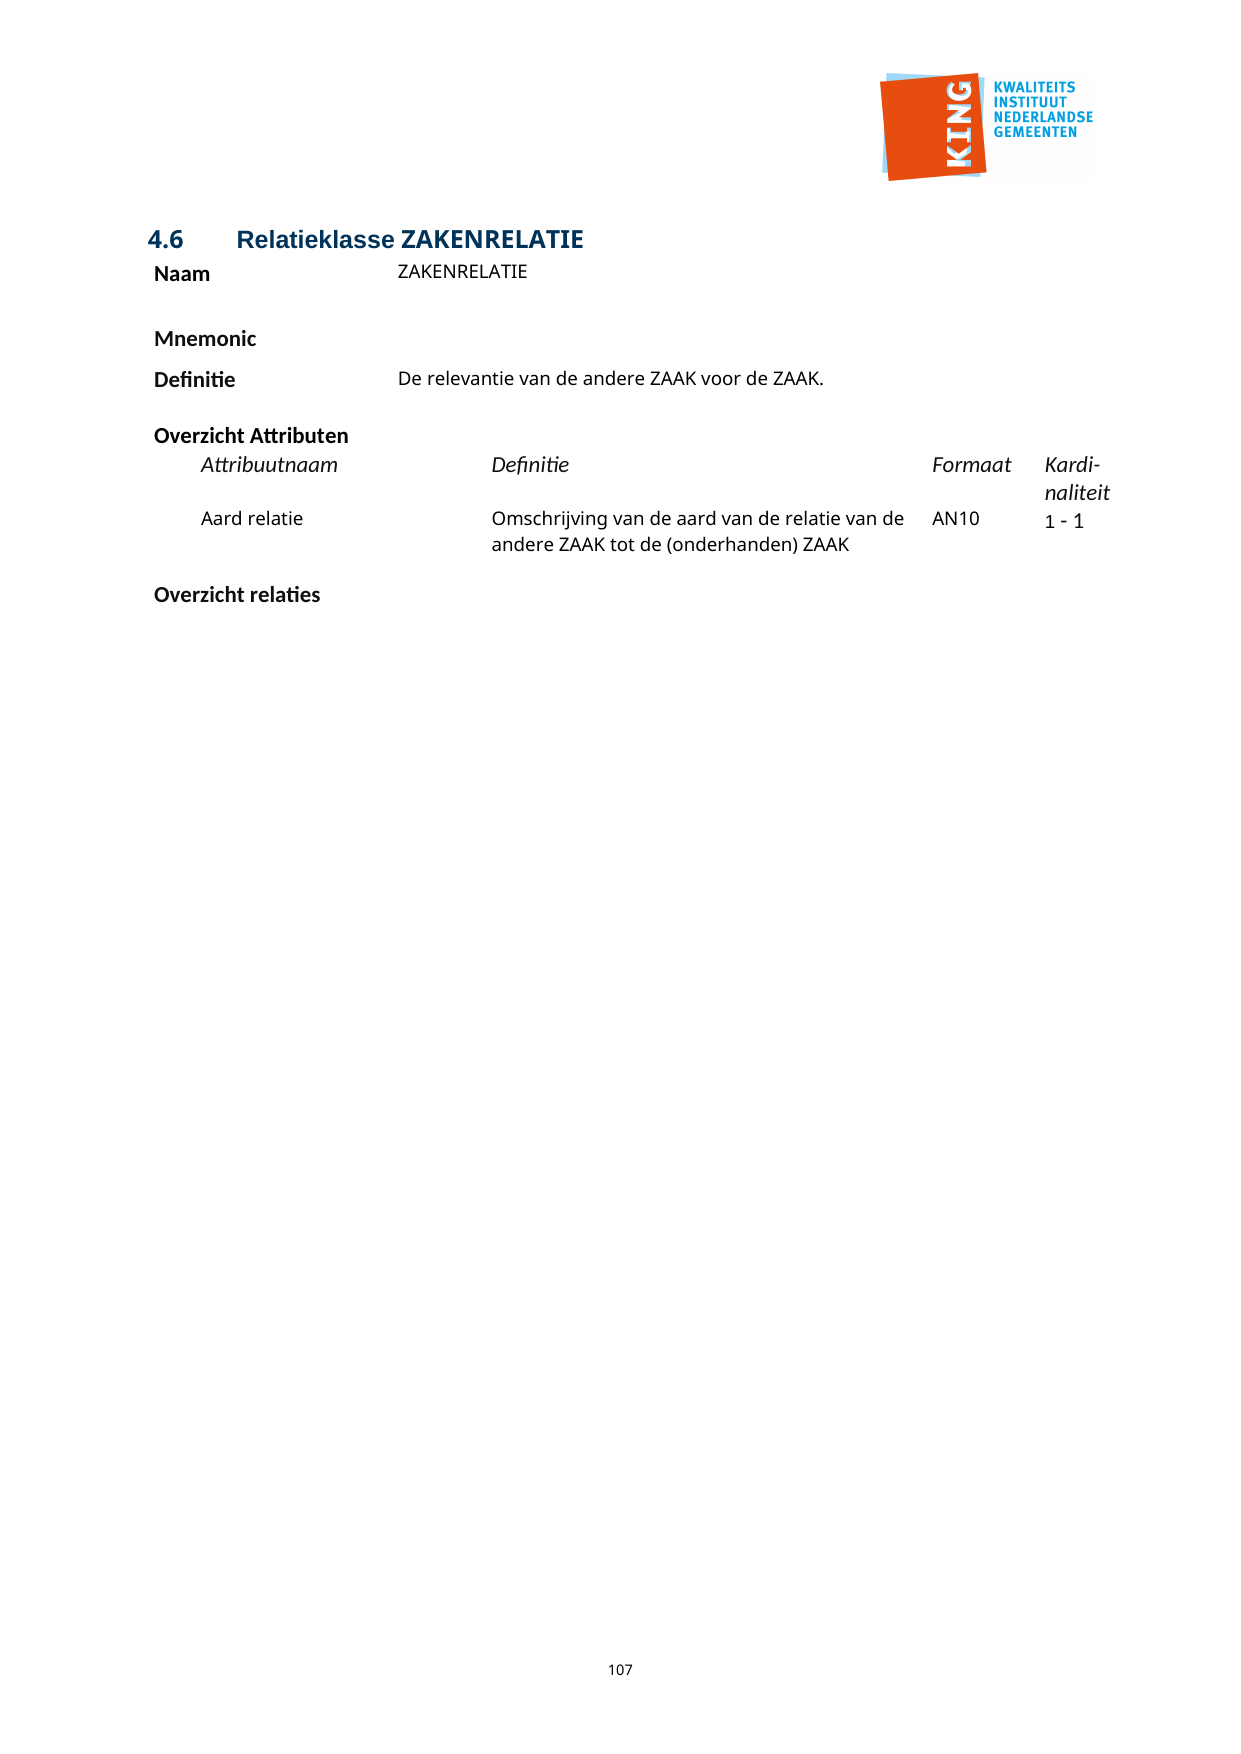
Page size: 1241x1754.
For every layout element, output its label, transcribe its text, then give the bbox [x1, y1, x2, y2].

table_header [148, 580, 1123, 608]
subtitle Relatieklasse ZAKENRELATIE [148, 207, 1092, 259]
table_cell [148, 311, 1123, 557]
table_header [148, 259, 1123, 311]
picture [880, 73, 1093, 181]
